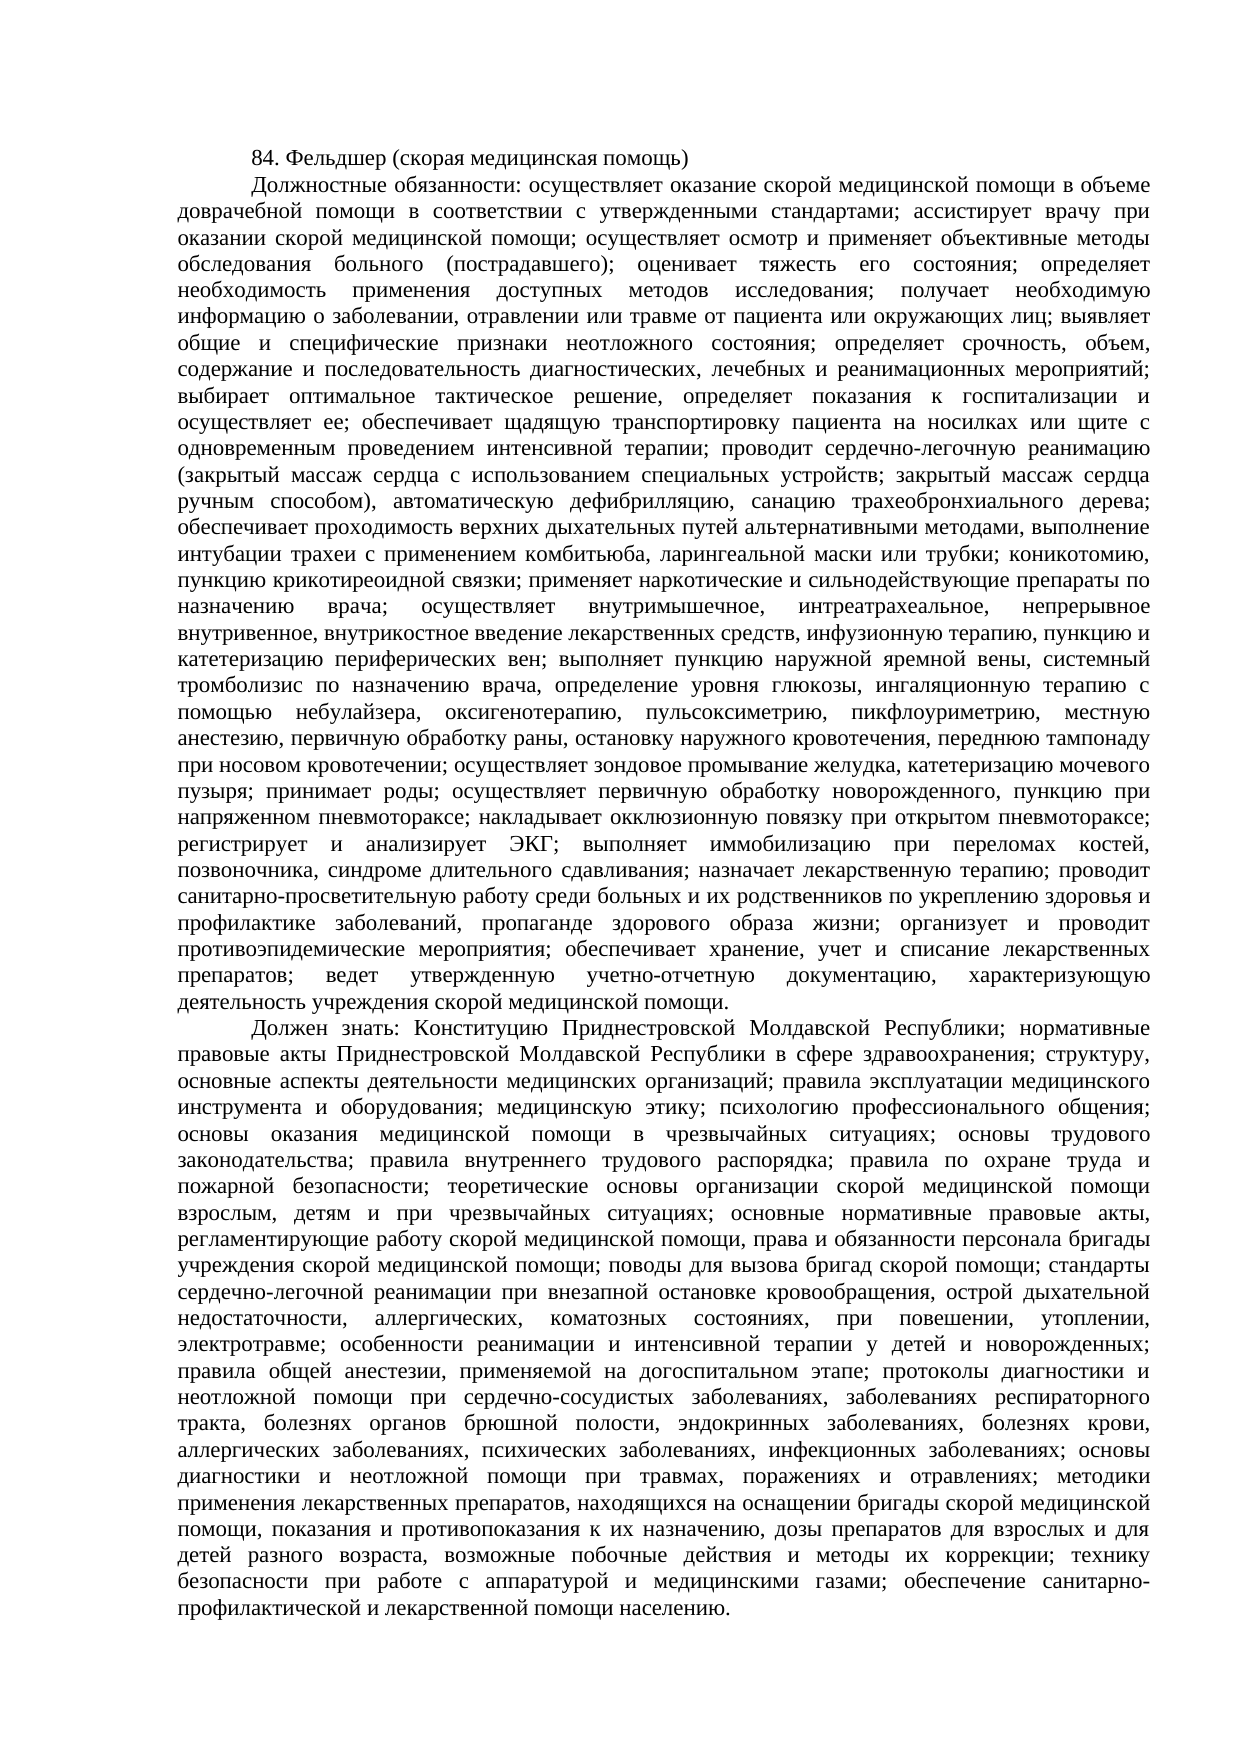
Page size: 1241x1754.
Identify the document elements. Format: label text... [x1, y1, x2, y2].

text Должен знать: Конституцию Приднестровской Молдавской Республики; нормативные правовые акты Приднестровской Молдавской Республики в сфере здравоохранения; структуру, основные аспекты деятельности медицинских организаций; правила эксплуатации медицинского инструмента и оборудования; медицинскую этику; психологию профессионального общения; основы оказания медицинской помощи в чрезвычайных ситуациях; основы трудового законодательства; правила внутреннего трудового распорядка; правила по охране труда и пожарной безопасности; теоретические основы организации скорой медицинской помощи взрослым, детям и при чрезвычайных ситуациях; основные нормативные правовые акты, регламентирующие работу скорой медицинской помощи, права и обязанности персонала бригады учреждения скорой медицинской помощи; поводы для вызова бригад скорой помощи; стандарты сердечно-легочной реанимации при внезапной остановке кровообращения, острой дыхательной недостаточности, аллергических, коматозных состояниях, при повешении, утоплении, электротравме; особенности реанимации и интенсивной терапии у детей и новорожденных; правила общей анестезии, применяемой на догоспитальном этапе; протоколы диагностики и неотложной помощи при сердечно-сосудистых заболеваниях, заболеваниях респираторного тракта, болезнях органов брюшной полости, эндокринных заболеваниях, болезнях крови, аллергических заболеваниях, психических заболеваниях, инфекционных заболеваниях; основы диагностики и неотложной помощи при травмах, поражениях и отравлениях; методики применения лекарственных препаратов, находящихся на оснащении бригады скорой медицинской помощи, показания и противопоказания к их назначению, дозы препаратов для взрослых и для детей разного возраста, возможные побочные действия и методы их коррекции; технику безопасности при работе с аппаратурой и медицинскими газами; обеспечение санитарно-профилактической и лекарственной помощи населению. [177, 1014, 1152, 1620]
text Должностные обязанности: осуществляет оказание скорой медицинской помощи в объеме доврачебной помощи в соответствии с утвержденными стандартами; ассистирует врачу при оказании скорой медицинской помощи; осуществляет осмотр и применяет объективные методы обследования больного (пострадавшего); оценивает тяжесть его состояния; определяет необходимость применения доступных методов исследования; получает необходимую информацию о заболевании, отравлении или травме от пациента или окружающих лиц; выявляет общие и специфические признаки неотложного состояния; определяет срочность, объем, содержание и последовательность диагностических, лечебных и реанимационных мероприятий; выбирает оптимальное тактическое решение, определяет показания к госпитализации и осуществляет ее; обеспечивает щадящую транспортировку пациента на носилках или щите с одновременным проведением интенсивной терапии; проводит сердечно-легочную реанимацию (закрытый массаж сердца с использованием специальных устройств; закрытый массаж сердца ручным способом), автоматическую дефибрилляцию, санацию трахеобронхиального дерева; обеспечивает проходимость верхних дыхательных путей альтернативными методами, выполнение интубации трахеи с применением комбитьюба, ларингеальной маски или трубки; коникотомию, пункцию крикотиреоидной связки; применяет наркотические и сильнодействующие препараты по назначению врача; осуществляет внутримышечное, интреатрахеальное, непрерывное внутривенное, внутрикостное введение лекарственных средств, инфузионную терапию, пункцию и катетеризацию периферических вен; выполняет пункцию наружной яремной вены, системный тромболизис по назначению врача, определение уровня глюкозы, ингаляционную терапию с помощью небулайзера, оксигенотерапию, пульсоксиметрию, пикфлоуриметрию, местную анестезию, первичную обработку раны, остановку наружного кровотечения, переднюю тампонаду при носовом кровотечении; осуществляет зондовое промывание желудка, катетеризацию мочевого пузыря; принимает роды; осуществляет первичную обработку новорожденного, пункцию при напряженном пневмотораксе; накладывает окклюзионную повязку при открытом пневмотораксе; регистрирует и анализирует ЭКГ; выполняет иммобилизацию при переломах костей, позвоночника, синдроме длительного сдавливания; назначает лекарственную терапию; проводит санитарно-просветительную работу среди больных и их родственников по укреплению здоровья и профилактике заболеваний, пропаганде здорового образа жизни; организует и проводит противоэпидемические мероприятия; обеспечивает хранение, учет и списание лекарственных препаратов; ведет утвержденную учетно-отчетную документацию, характеризующую деятельность учреждения скорой медицинской помощи. [177, 171, 1152, 1014]
text 84. Фельдшер (скорая медицинская помощь) [177, 144, 1152, 171]
